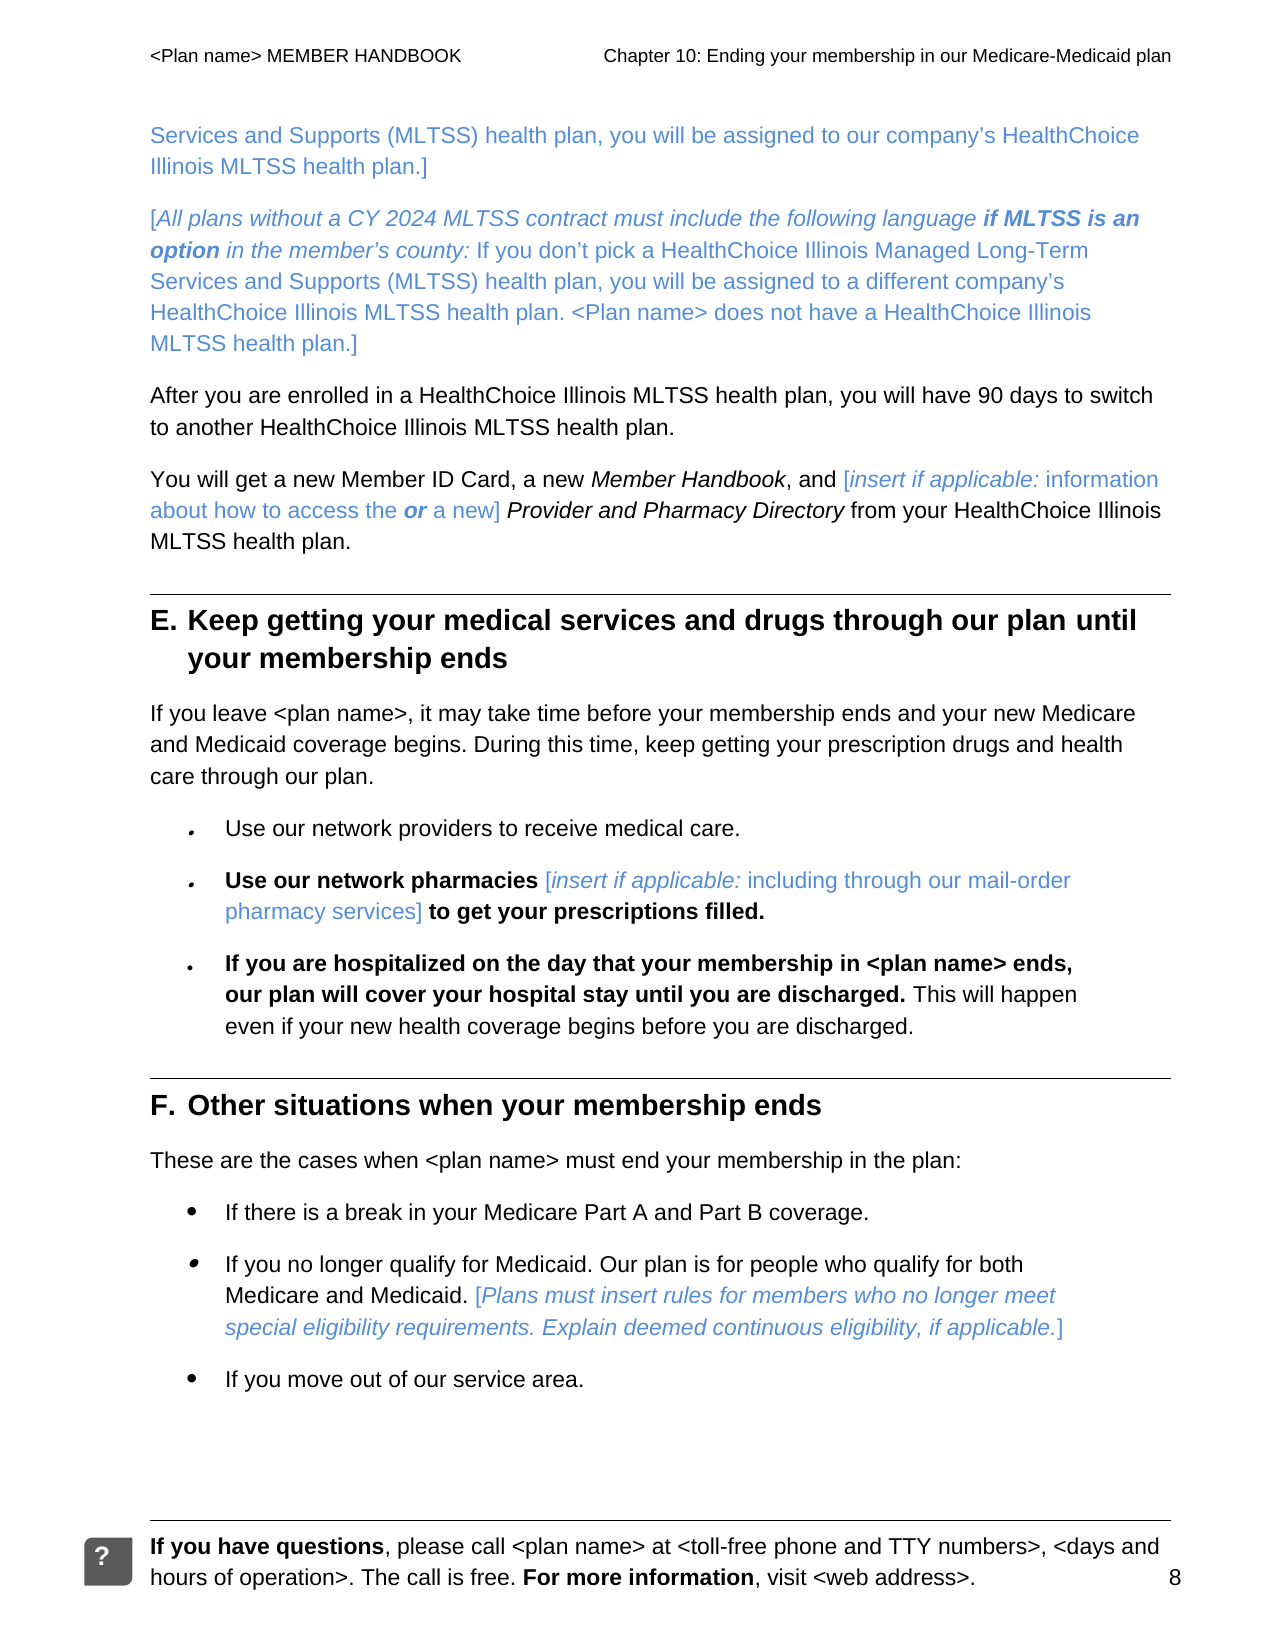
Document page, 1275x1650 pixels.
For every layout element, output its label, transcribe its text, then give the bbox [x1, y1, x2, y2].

list If you move out of our service area. [187, 1362, 1096, 1393]
list Use our network providers to receive medical care. [187, 811, 1096, 842]
text If you leave <plan name>, it may take time before your membership ends and your new Medicare and Medicaid coverage begins. During this time, keep getting your prescription drugs and health care through our plan. [150, 697, 1171, 790]
list Use our network pharmacies [insert if applicable: including through our mail-order pharmacy services] to get your prescriptions filled. [187, 863, 1096, 926]
subtitle Keep getting your medical services and drugs through our plan until your membership ends [150, 595, 1171, 676]
list If there is a break in your Medicare Part A and Part B coverage. [187, 1196, 1096, 1227]
list After you are enrolled in a HealthChoice Illinois MLTSS health plan, you will have 90 days to switch to another HealthChoice Illinois MLTSS health plan. [150, 379, 1171, 441]
list You will get a new Member ID Card, a new Member Handbook, and [insert if applicable: information about how to access the or a new] Provider and Pharmacy Directory from your HealthChoice Illinois MLTSS health plan. [150, 462, 1171, 556]
list If you are hospitalized on the day that your membership in <plan name> ends, our plan will cover your hospital stay until you are discharged. This will happen even if your new health coverage begins before you are discharged. [187, 947, 1096, 1040]
subtitle Other situations when your membership ends [150, 1079, 1171, 1123]
text These are the cases when <plan name> must end your membership in the plan: [150, 1143, 1171, 1175]
list [All plans without a CY 2024 MLTSS contract must include the following language if MLTSS is an option in the member’s county: If you don’t pick a HealthChoice Illinois Managed Long-Term Services and Supports (MLTSS) health plan, you will be assigned to a different company’s HealthChoice Illinois MLTSS health plan. <Plan name> does not have a HealthChoice Illinois MLTSS health plan.] [150, 202, 1171, 358]
list If you no longer qualify for Medicaid. Our plan is for people who qualify for both Medicare and Medicaid. [Plans must insert rules for members who no longer meet special eligibility requirements. Explain deemed continuous eligibility, if applicable.] [187, 1248, 1096, 1341]
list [150, 118, 1171, 181]
